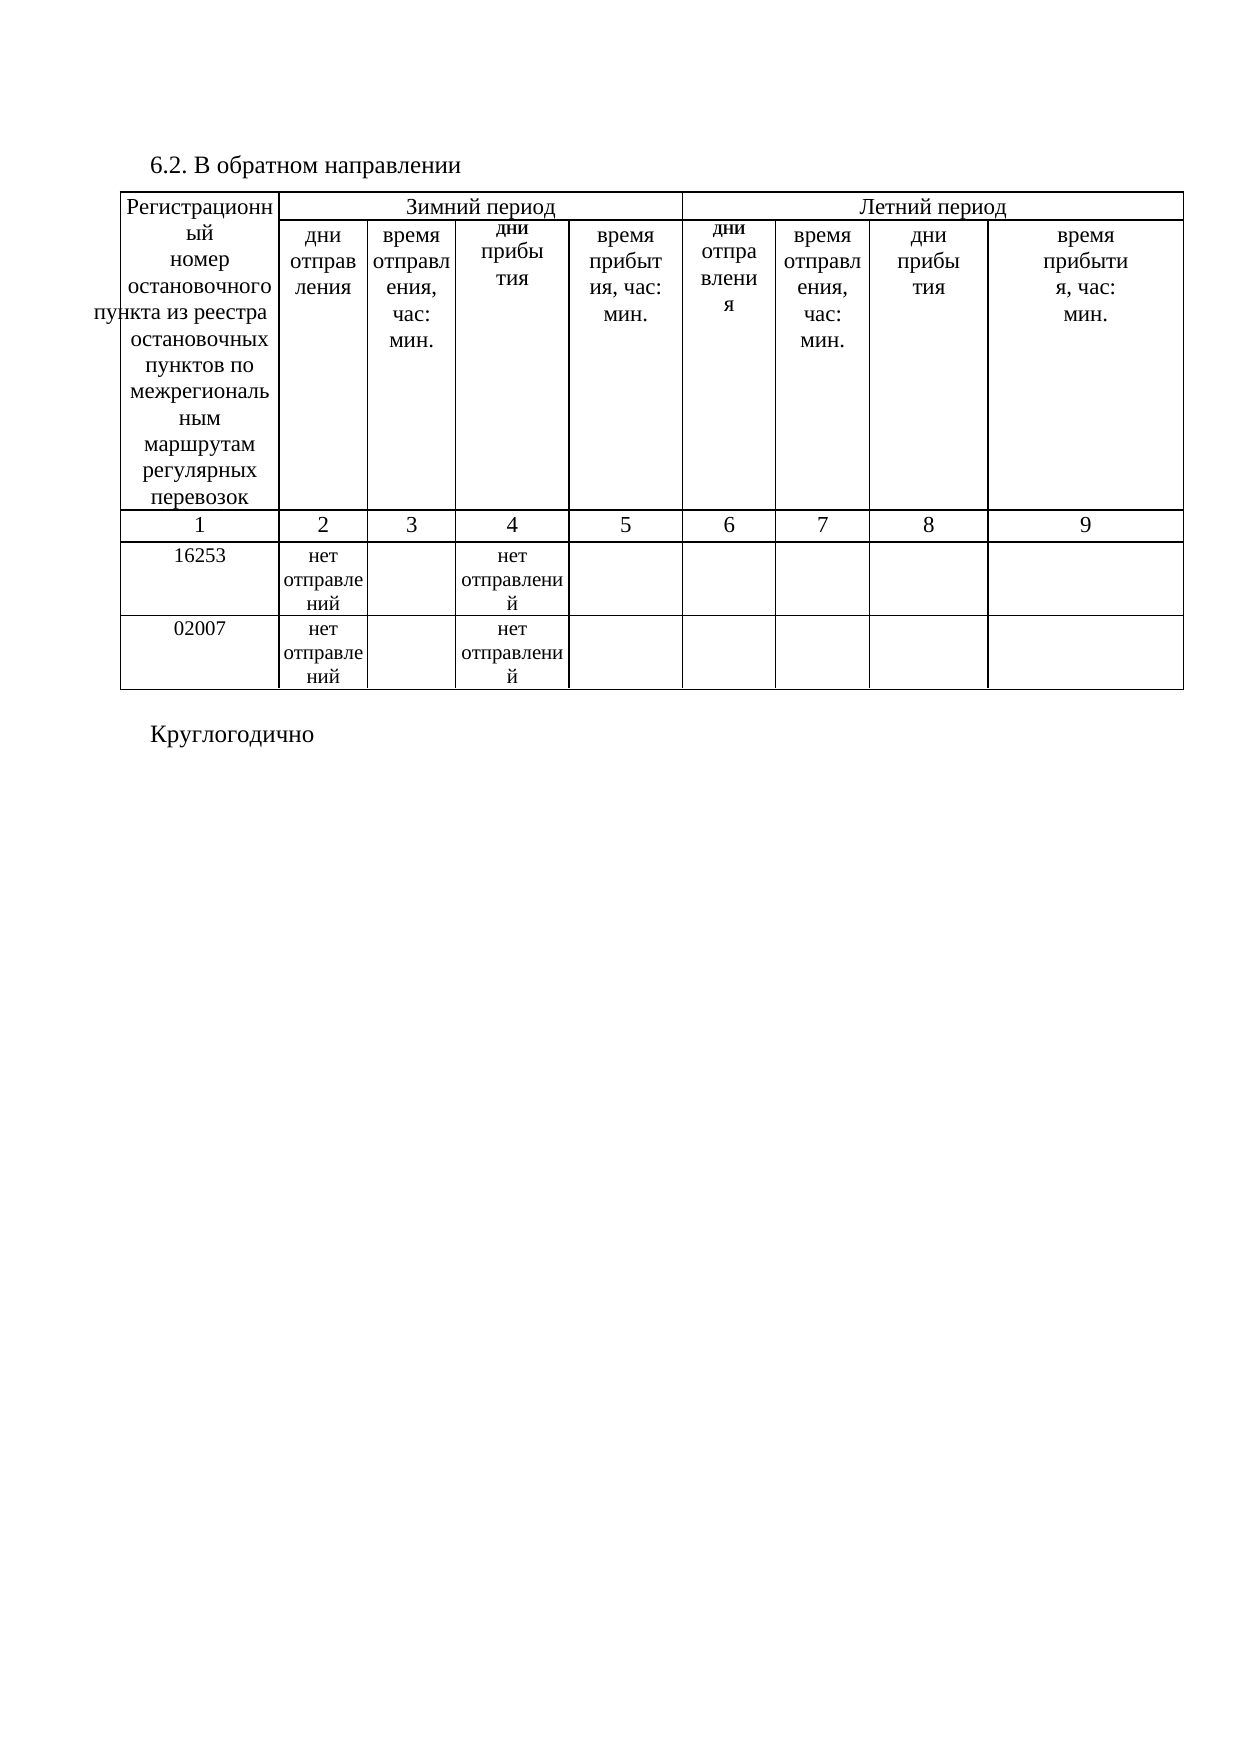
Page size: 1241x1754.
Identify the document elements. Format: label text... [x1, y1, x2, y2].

table_cell 02007 [121, 616, 278, 688]
table_cell время прибыти я, час: мин. [989, 221, 1183, 509]
table_cell 1 [121, 511, 278, 541]
table_cell 7 [776, 511, 869, 541]
table_cell [570, 616, 682, 688]
table_cell 6 [683, 511, 775, 541]
table_header Регистрационный номер остановочного пункта из реестра остановочных пунктов по межрегиональным маршрутам регулярных перевозок [121, 193, 278, 509]
table_cell нет отправлений [280, 616, 367, 688]
table_cell нет отправлений [280, 543, 367, 615]
table_cell [776, 616, 869, 688]
table_cell время отправл ения, час: мин. [368, 221, 455, 509]
table_cell [989, 543, 1183, 615]
table_cell [776, 543, 869, 615]
table_cell [368, 543, 455, 615]
table_cell 4 [456, 511, 568, 541]
table_cell время отправл ения, час: мин. [776, 221, 869, 509]
table_cell [989, 616, 1183, 688]
table_cell 5 [570, 511, 682, 541]
table_cell дни прибы тия [870, 221, 987, 509]
table_cell 9 [989, 511, 1183, 541]
table_cell [683, 543, 775, 615]
table_cell [368, 616, 455, 688]
text 6.2. В обратном направлении [150, 150, 1090, 179]
table_cell [570, 543, 682, 615]
table_header Летний период [683, 193, 1183, 219]
table_header Зимний период [280, 193, 682, 219]
table_cell [870, 616, 987, 688]
table_cell 8 [870, 511, 987, 541]
table_cell 3 [368, 511, 455, 541]
table_cell 16253 [121, 543, 278, 615]
table_cell 2 [280, 511, 367, 541]
table_cell [870, 543, 987, 615]
table_cell нет отправлений [456, 543, 568, 615]
table_cell ДНИ прибы тия [456, 221, 568, 509]
table_cell ДНИ отпра влени я [683, 221, 775, 509]
table_cell время прибыт ия, час: мин. [570, 221, 682, 509]
table_cell нет отправлений [456, 616, 568, 688]
table_cell [683, 616, 775, 688]
table_cell дни отправ ления [280, 221, 367, 509]
text Круглогодично [150, 719, 1090, 747]
